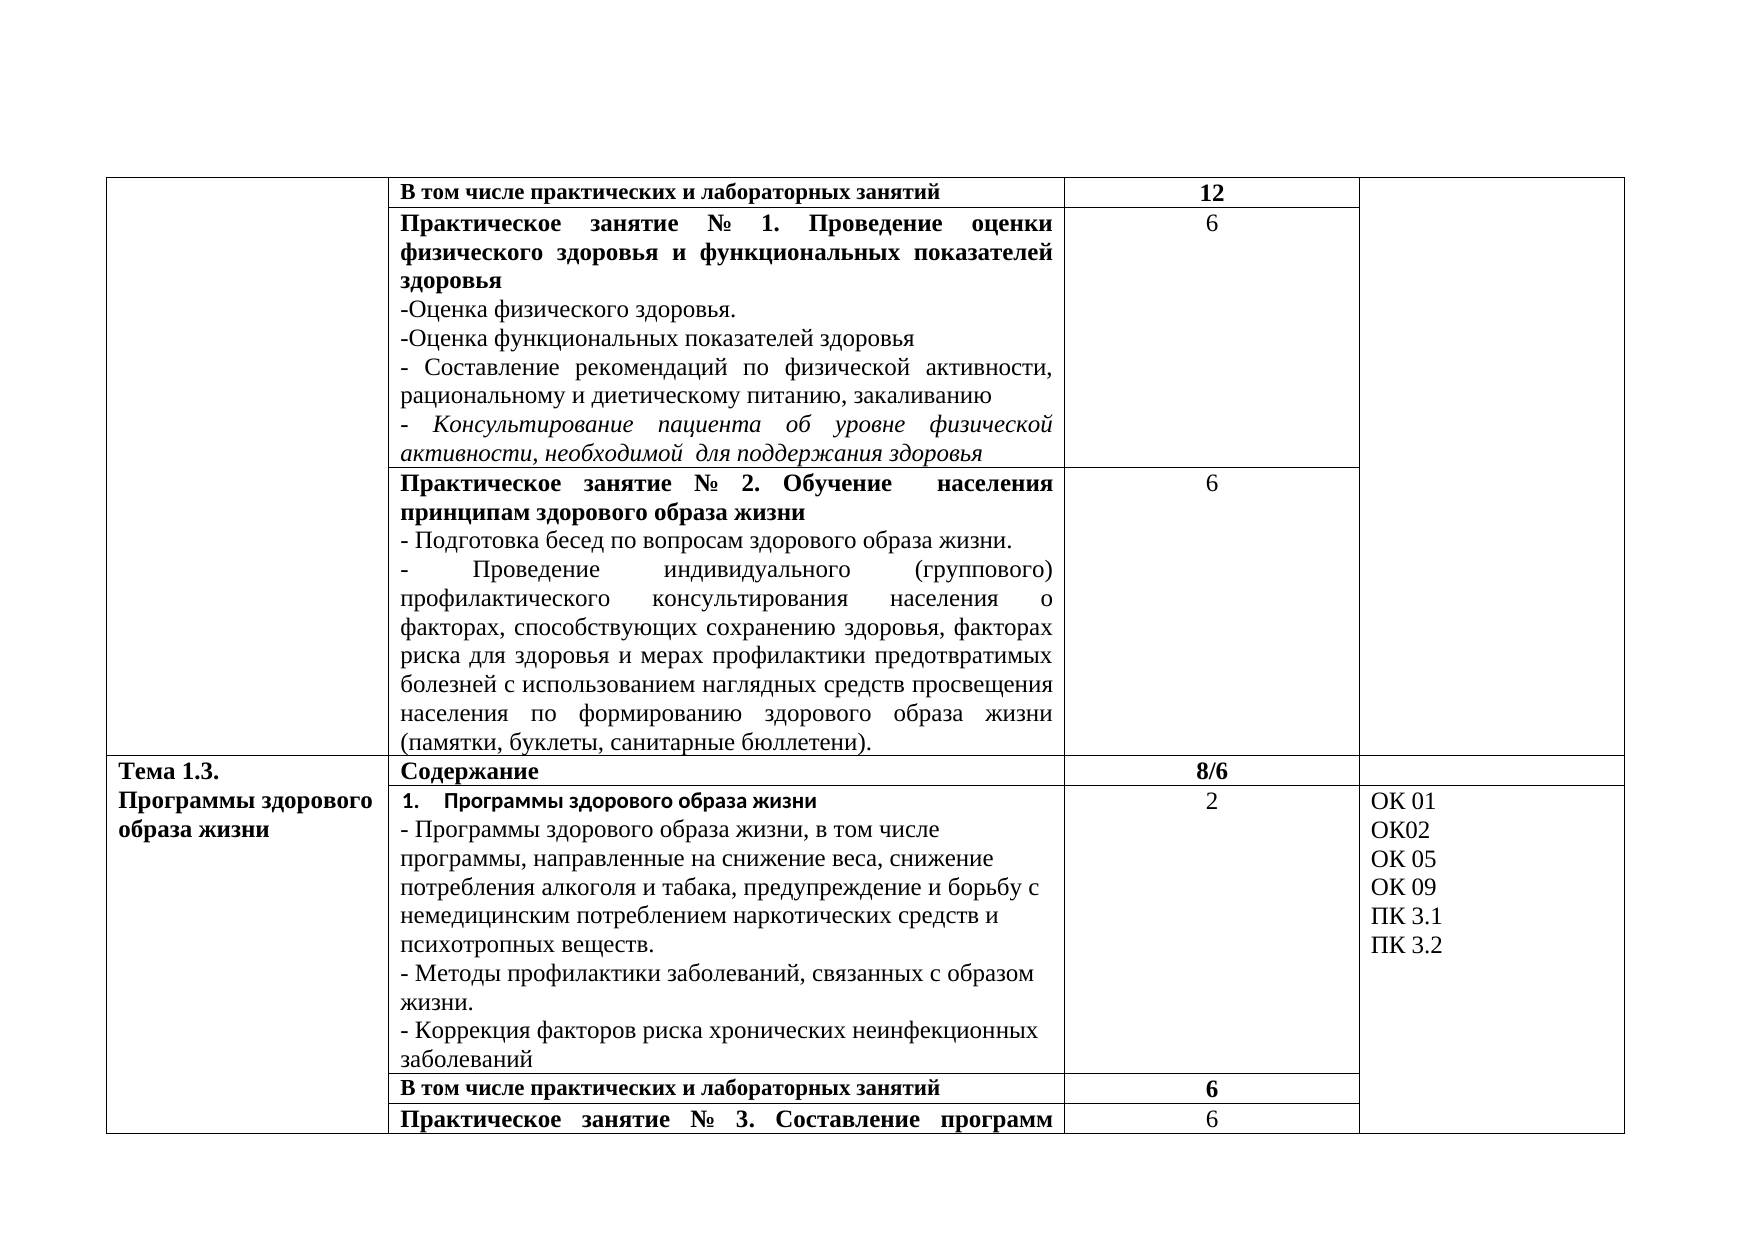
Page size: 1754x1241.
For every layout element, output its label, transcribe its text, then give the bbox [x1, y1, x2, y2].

table_cell В том числе практических и лабораторных занятий [389, 1074, 1064, 1103]
table_cell 6 [1065, 1104, 1359, 1132]
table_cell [389, 1104, 1064, 1132]
table_cell ОК 01 ОК02 ОК 05 ОК 09 ПК 3.1 ПК 3.2 [1360, 786, 1624, 1132]
table_cell 8/6 [1065, 756, 1359, 785]
table_cell Программы здорового образа жизни - Программы здорового образа жизни, в том числе программы, направленные на снижение веса, снижение потребления алкоголя и табака, предупреждение и борьбу с немедицинским потреблением наркотических средств и психотропных веществ. - Методы профилактики заболеваний, связанных с образом жизни. - Коррекция факторов риска хронических неинфекционных заболеваний [389, 786, 1064, 1073]
table_cell Практическое занятие № 1. Проведение оценки физического здоровья и функциональных показателей здоровья -Оценка физического здоровья. -Оценка функциональных показателей здоровья - Составление рекомендаций по физической активности, рациональному и диетическому питанию, закаливанию - Консультирование пациента об уровне физической активности, необходимой для поддержания здоровья [389, 208, 1064, 467]
table_cell 6 [1065, 468, 1359, 755]
table_cell Содержание [389, 756, 1064, 785]
table_cell [1360, 756, 1624, 785]
table_cell 6 [1065, 1074, 1359, 1103]
table_cell 12 [1065, 178, 1359, 207]
table_cell 2 [1065, 786, 1359, 1073]
table_cell В том числе практических и лабораторных занятий [389, 178, 1064, 207]
table_cell 6 [1065, 208, 1359, 467]
table_cell Практическое занятие № 2. Обучение населения принципам здорового образа жизни - Подготовка бесед по вопросам здорового образа жизни. - Проведение индивидуального (группового) профилактического консультирования населения о факторах, способствующих сохранению здоровья, факторах риска для здоровья и мерах профилактики предотвратимых болезней с использованием наглядных средств просвещения населения по формированию здорового образа жизни (памятки, буклеты, санитарные бюллетени). [389, 468, 1064, 755]
table_cell Тема 1.3. Программы здорового образа жизни [107, 756, 388, 1132]
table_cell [1360, 178, 1624, 755]
